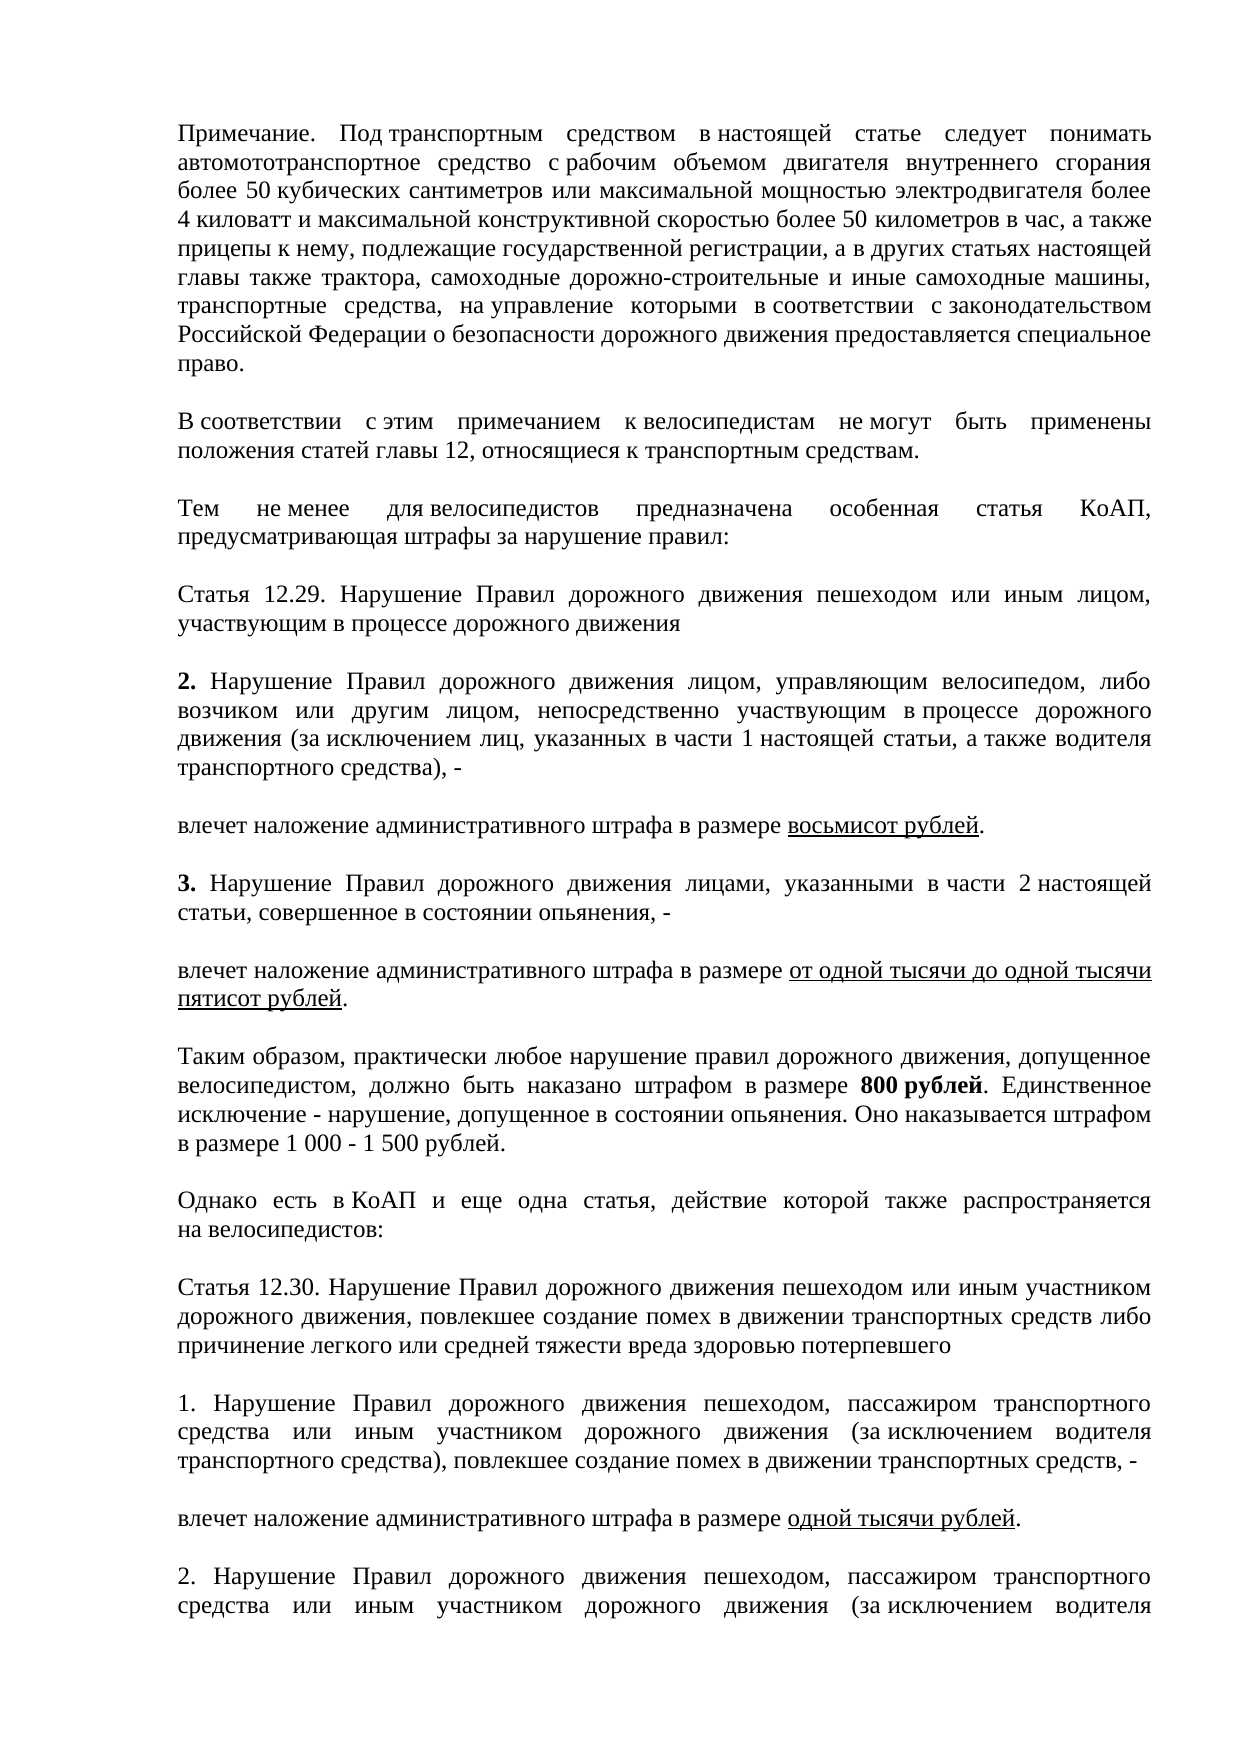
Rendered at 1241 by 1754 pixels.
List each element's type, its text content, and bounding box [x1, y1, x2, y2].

text влечет наложение административного штрафа в размере от одной тысячи до одной тысячи пятисот рублей. [177, 955, 1152, 1012]
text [177, 1561, 1152, 1618]
text 3. Нарушение Правил дорожного движения лицами, указанными в части 2 настоящей статьи, совершенное в состоянии опьянения, - [177, 868, 1152, 926]
text Тем не менее для велосипедистов предназначена особенная статья КоАП, предусматривающая штрафы за нарушение правил: [177, 493, 1152, 550]
text В соответствии с этим примечанием к велосипедистам не могут быть применены положения статей главы 12, относящиеся к транспортным средствам. [177, 406, 1152, 463]
text Статья 12.29. Нарушение Правил дорожного движения пешеходом или иным лицом, участвующим в процессе дорожного движения [177, 579, 1152, 637]
text Статья 12.30. Нарушение Правил дорожного движения пешеходом или иным участником дорожного движения, повлекшее создание помех в движении транспортных средств либо причинение легкого или средней тяжести вреда здоровью потерпевшего [177, 1272, 1152, 1358]
text 2. Нарушение Правил дорожного движения лицом, управляющим велосипедом, либо возчиком или другим лицом, непосредственно участвующим в процессе дорожного движения (за исключением лиц, указанных в части 1 настоящей статьи, а также водителя транспортного средства), - [177, 666, 1152, 781]
text влечет наложение административного штрафа в размере одной тысячи рублей. [177, 1503, 1152, 1532]
text Примечание. Под транспортным средством в настоящей статье следует понимать автомототранспортное средство с рабочим объемом двигателя внутреннего сгорания более 50 кубических сантиметров или максимальной мощностью электродвигателя более 4 киловатт и максимальной конструктивной скоростью более 50 километров в час, а также прицепы к нему, подлежащие государственной регистрации, а в других статьях настоящей главы также трактора, самоходные дорожно-строительные и иные самоходные машины, транспортные средства, на управление которыми в соответствии с законодательством Российской Федерации о безопасности дорожного движения предоставляется специальное право. [177, 118, 1152, 377]
text влечет наложение административного штрафа в размере восьмисот рублей. [177, 810, 1152, 839]
text 1. Нарушение Правил дорожного движения пешеходом, пассажиром транспортного средства или иным участником дорожного движения (за исключением водителя транспортного средства), повлекшее создание помех в движении транспортных средств, - [177, 1388, 1152, 1474]
text Однако есть в КоАП и еще одна статья, действие которой также распространяется на велосипедистов: [177, 1186, 1152, 1243]
text Таким образом, практически любое нарушение правил дорожного движения, допущенное велосипедистом, должно быть наказано штрафом в размере 800 рублей. Единственное исключение - нарушение, допущенное в состоянии опьянения. Оно наказывается штрафом в размере 1 000 - 1 500 рублей. [177, 1041, 1152, 1156]
